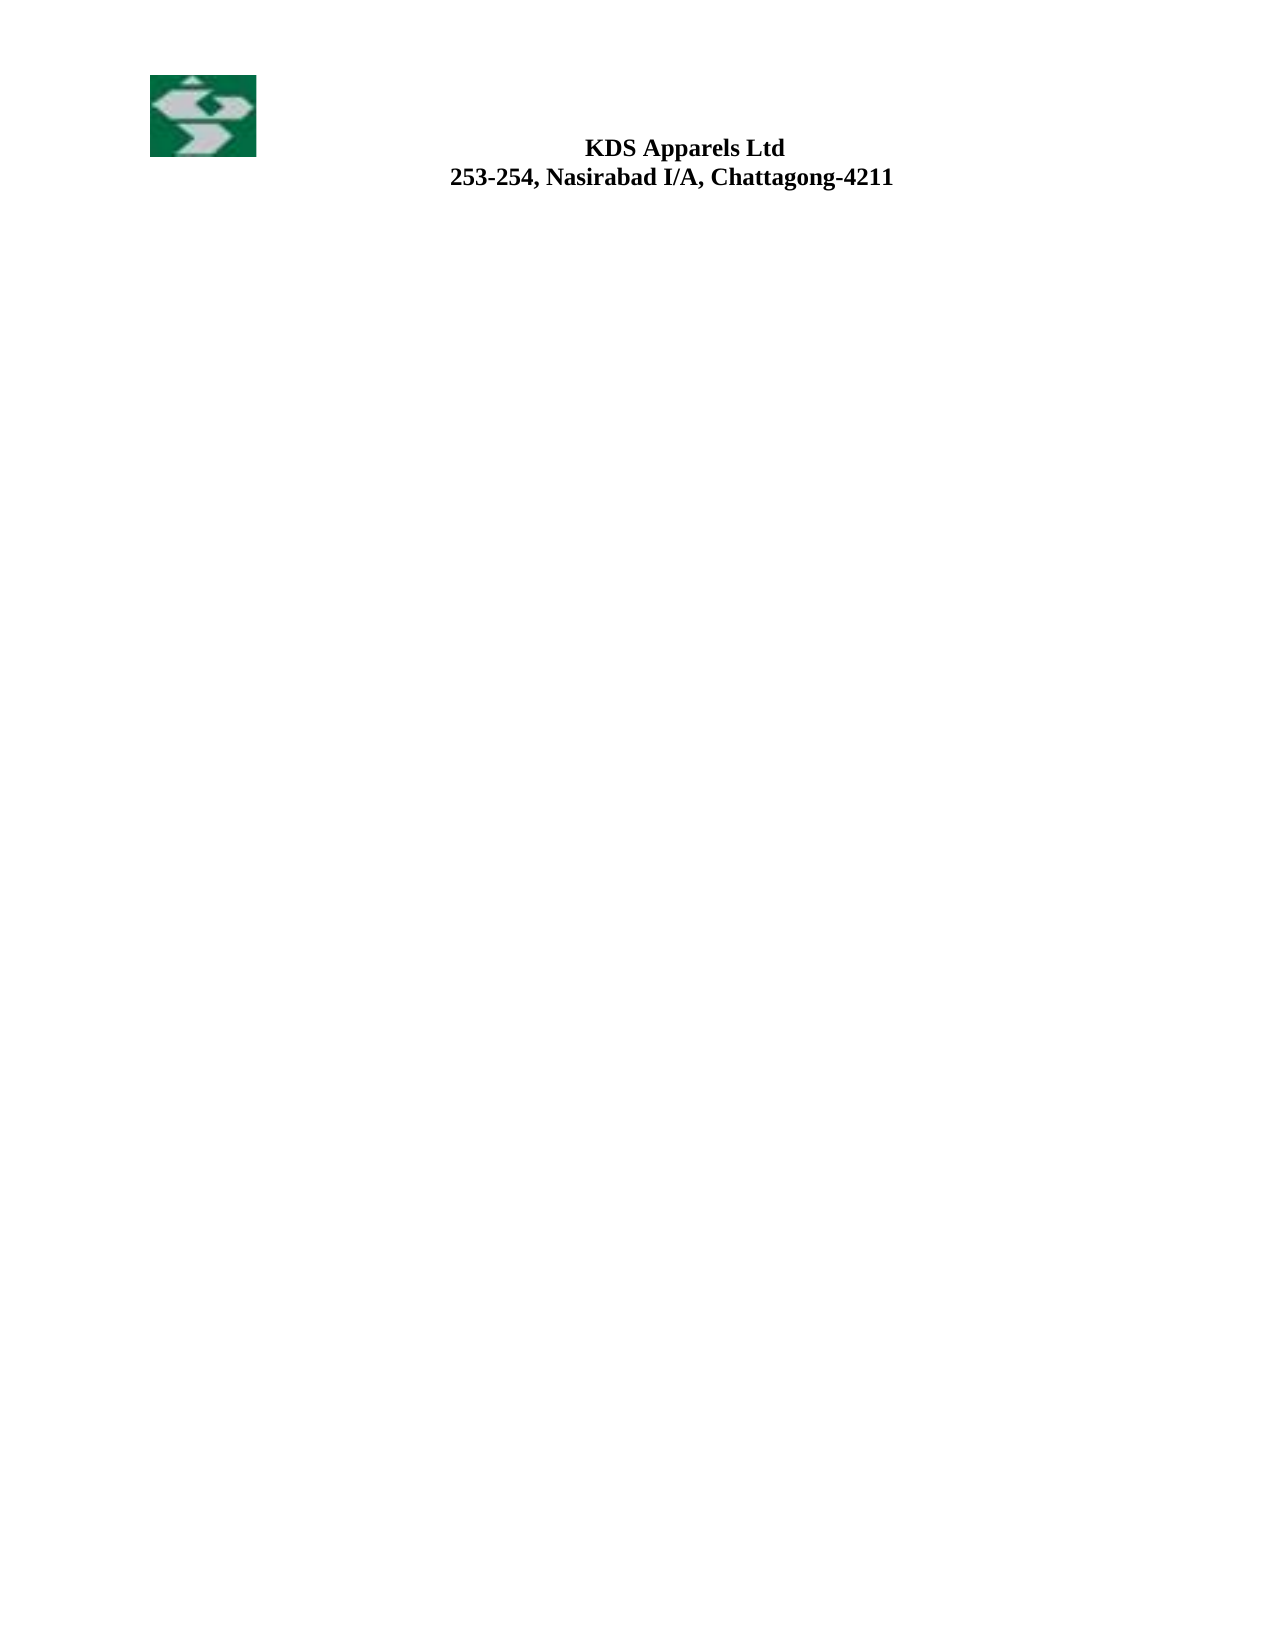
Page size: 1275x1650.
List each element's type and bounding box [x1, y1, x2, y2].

picture [150, 75, 257, 157]
